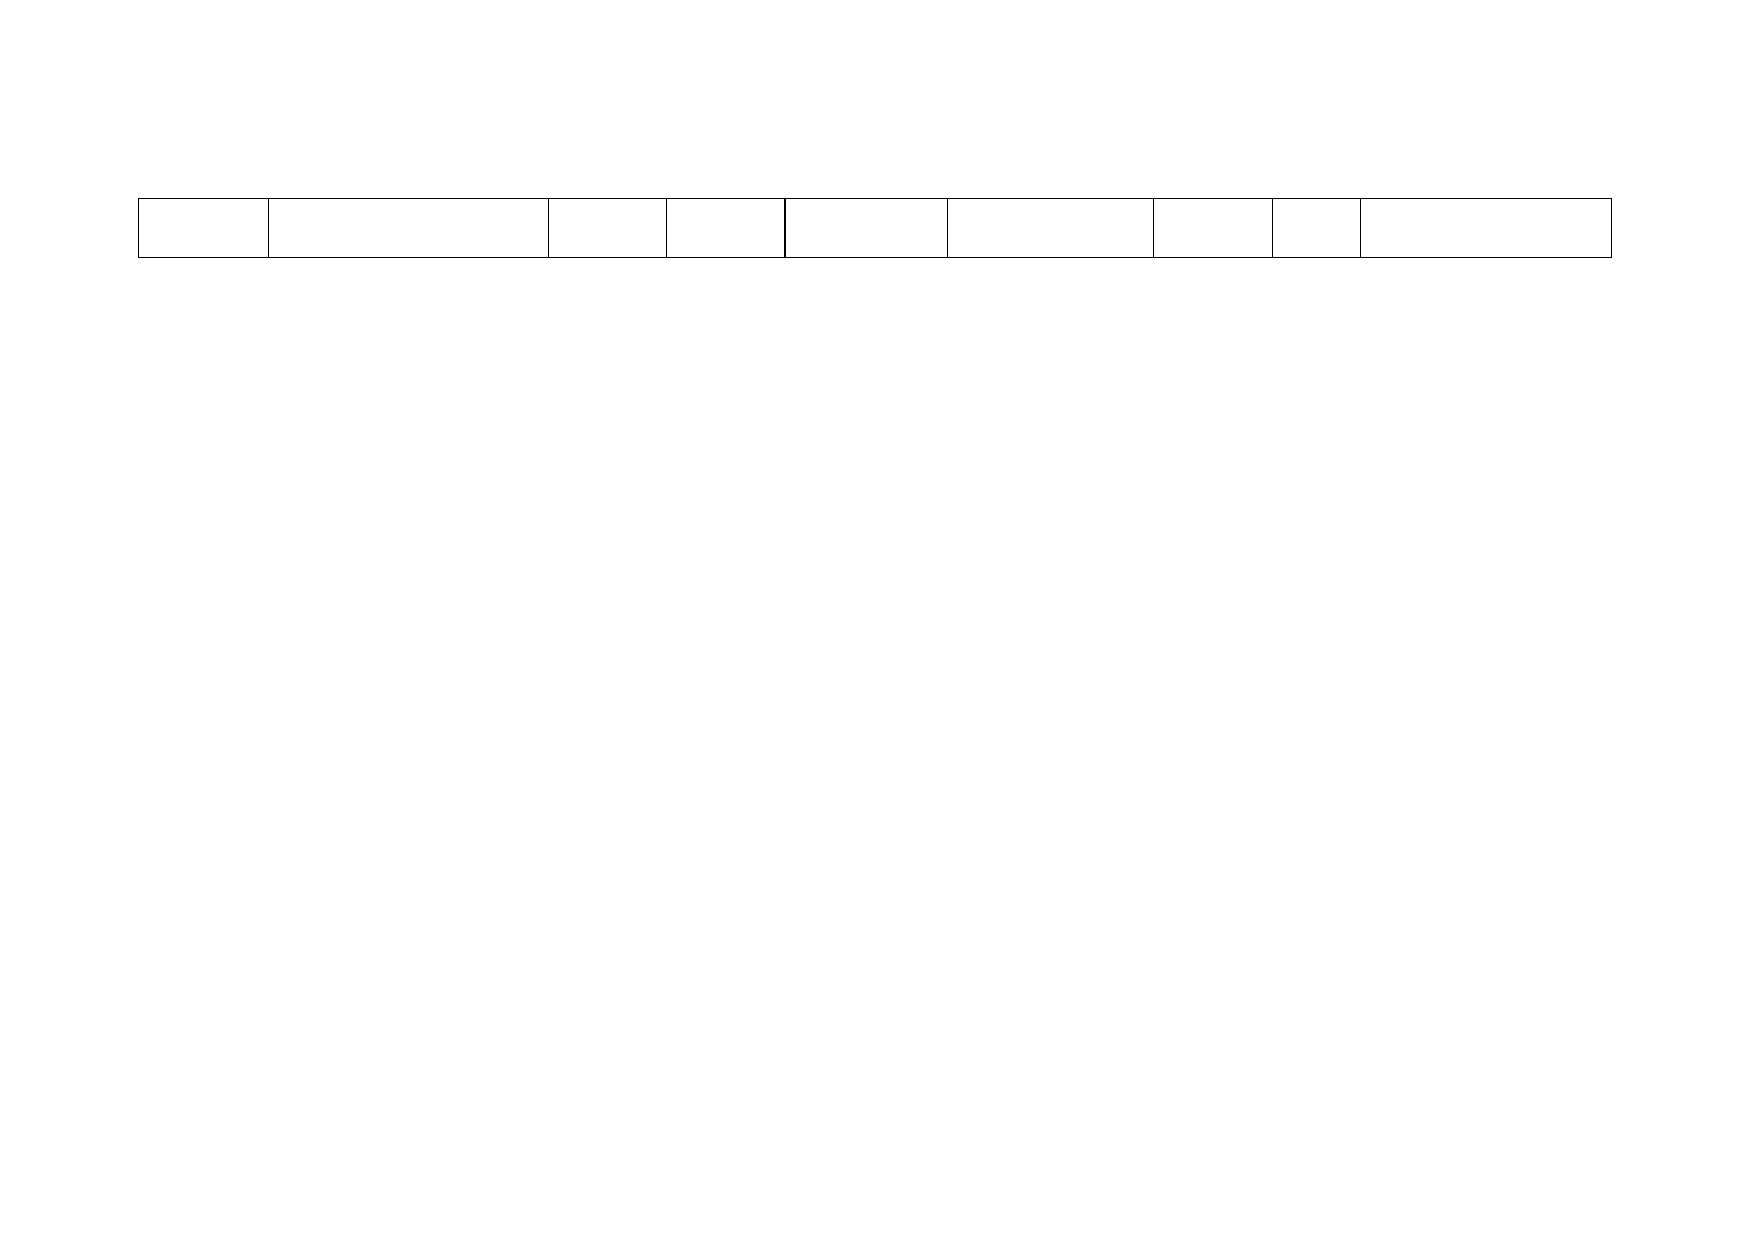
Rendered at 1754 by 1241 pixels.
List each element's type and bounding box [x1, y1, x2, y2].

table_cell [139, 199, 268, 257]
table_cell [948, 199, 1153, 257]
table_cell [269, 199, 548, 257]
table_cell [549, 199, 666, 257]
table_cell [667, 199, 784, 257]
table_cell [786, 199, 947, 257]
table_cell [1273, 199, 1360, 257]
table_cell [1361, 199, 1611, 257]
table_cell [1154, 199, 1272, 257]
